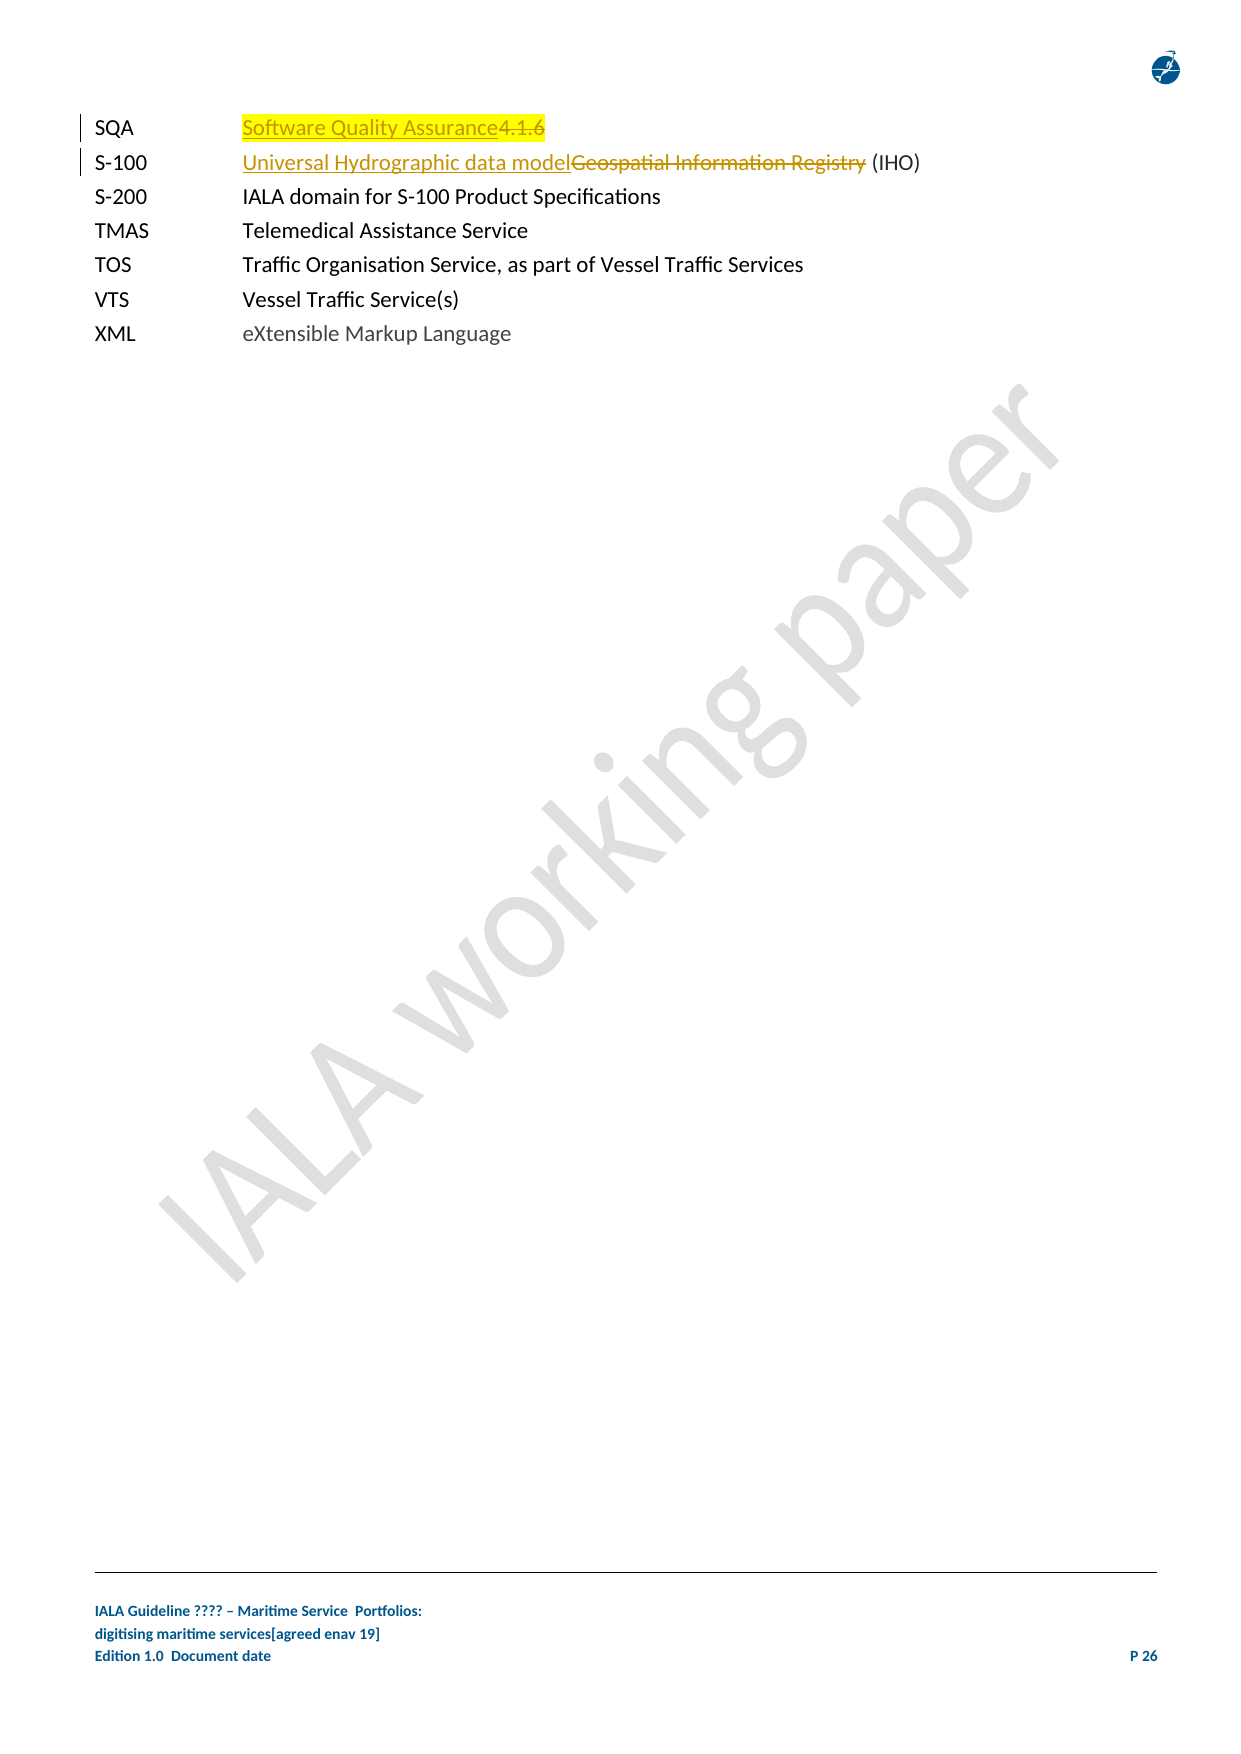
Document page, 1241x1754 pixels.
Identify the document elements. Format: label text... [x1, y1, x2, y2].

text S-100 (IHO) [94, 148, 1157, 176]
text XML eXtensible Markup Language [94, 319, 1157, 347]
text VTS Vessel Traffic Service(s) [94, 285, 1157, 313]
text TOS Traffic Organisation Service, as part of Vessel Traffic Services [94, 251, 1157, 279]
text TMAS Telemedical Assistance Service [94, 216, 1157, 244]
picture [1120, 0, 1239, 119]
text S-200 IALA domain for S-100 Product Specifications [94, 182, 1157, 210]
text SQA [94, 113, 1157, 142]
